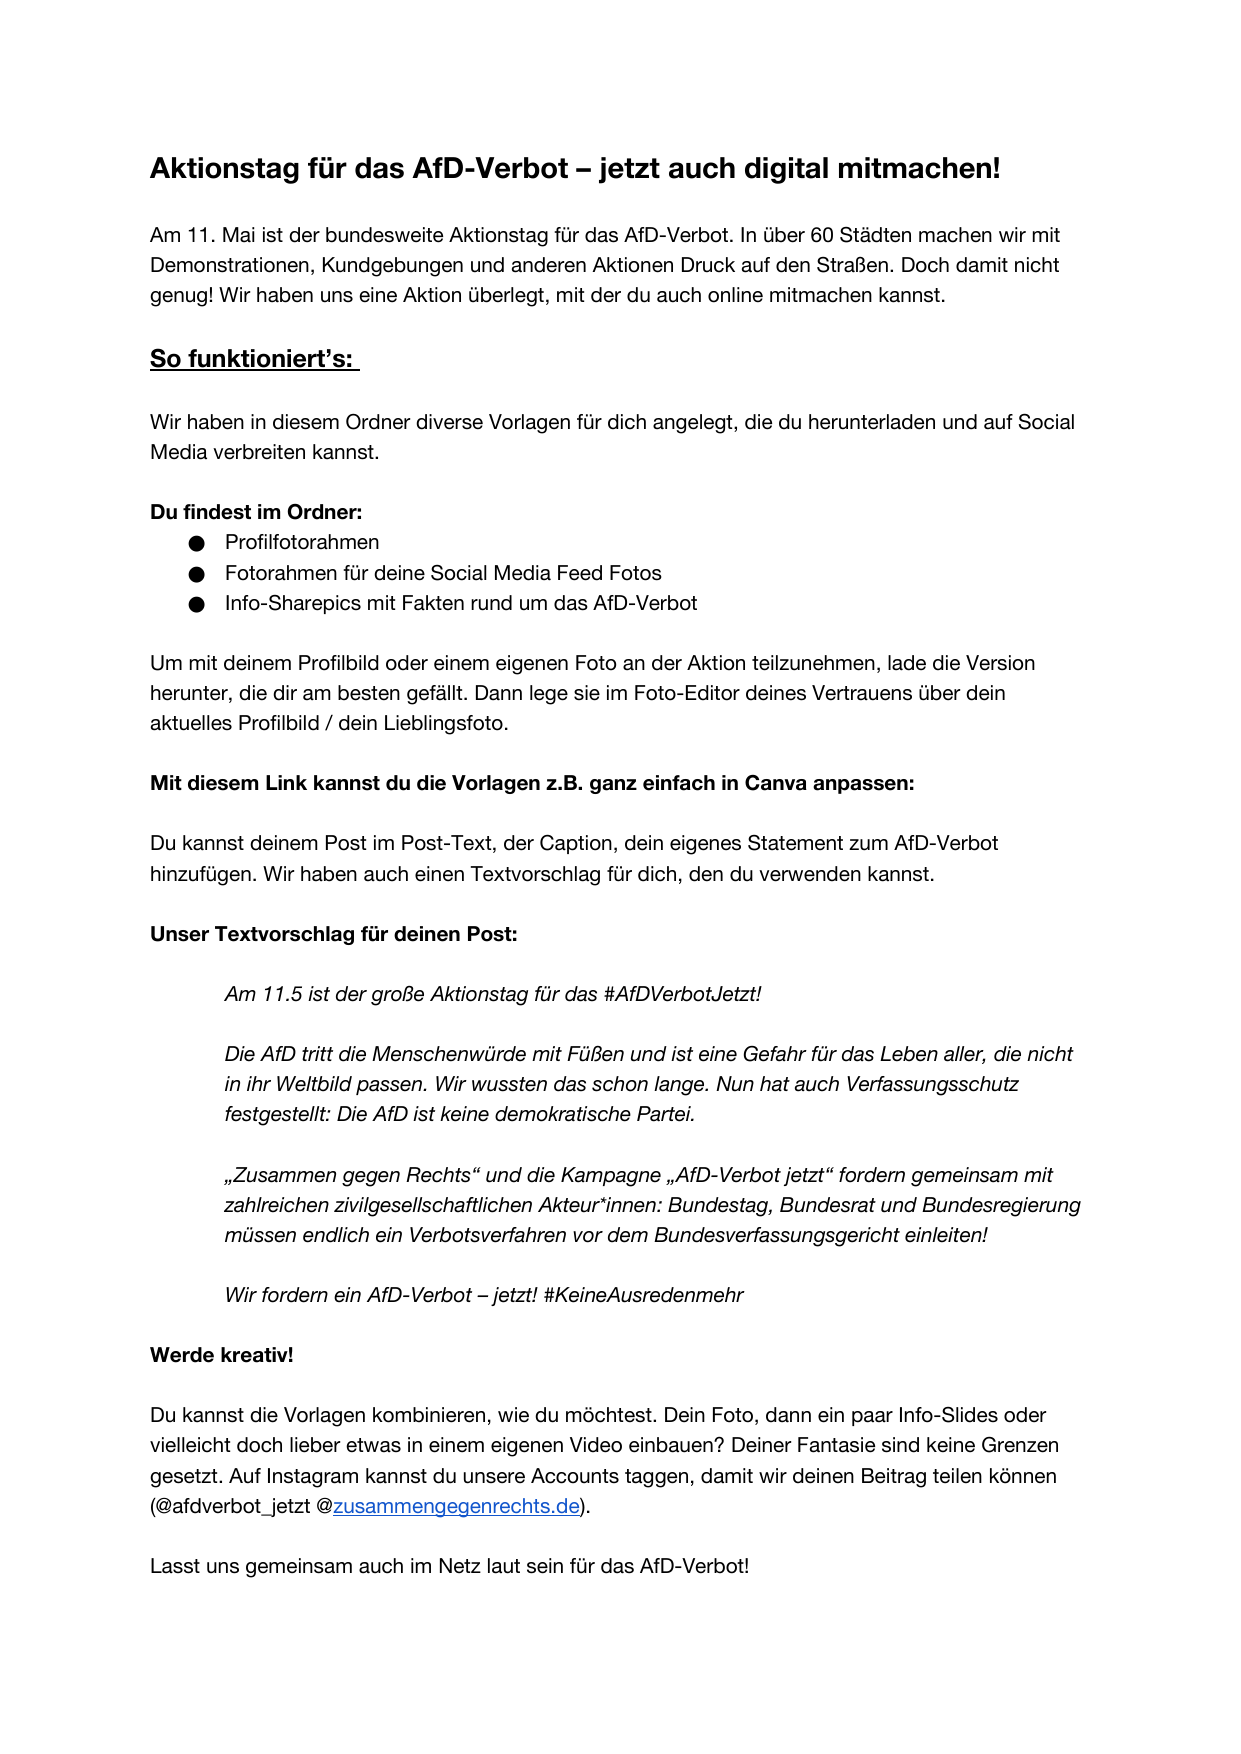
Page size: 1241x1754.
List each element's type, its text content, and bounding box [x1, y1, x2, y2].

text Unser Textvorschlag für deinen Post: [150, 921, 1090, 947]
text „Zusammen gegen Rechts“ und die Kampagne „AfD-Verbot jetzt“ fordern gemeinsam mit zahlreichen zivilgesellschaftlichen Akteur*innen: Bundestag, Bundesrat und Bundesregierung müssen endlich ein Verbotsverfahren vor dem Bundesverfassungsgericht einleiten! [225, 1162, 1090, 1248]
list Info-Sharepics mit Fakten rund um das AfD-Verbot [187, 590, 1090, 616]
text Aktionstag für das AfD-Verbot – jetzt auch digital mitmachen! [150, 150, 1090, 187]
text Die AfD tritt die Menschenwürde mit Füßen und ist eine Gefahr für das Leben aller, die nicht in ihr Weltbild passen. Wir wussten das schon lange. Nun hat auch Verfassungsschutz festgestellt: Die AfD ist keine demokratische Partei. [225, 1041, 1090, 1128]
text Um mit deinem Profilbild oder einem eigenen Foto an der Aktion teilzunehmen, lade die Version herunter, die dir am besten gefällt. Dann lege sie im Foto-Editor deines Vertrauens über dein aktuelles Profilbild / dein Lieblingsfoto. [150, 650, 1090, 736]
text So funktioniert’s: [150, 343, 1090, 374]
text Wir fordern ein AfD-Verbot – jetzt! #KeineAusredenmehr [225, 1282, 1090, 1308]
text Wir haben in diesem Ordner diverse Vorlagen für dich angelegt, die du herunterladen und auf Social Media verbreiten kannst. [150, 409, 1090, 465]
text Lasst uns gemeinsam auch im Netz laut sein für das AfD-Verbot! [150, 1553, 1090, 1579]
list Fotorahmen für deine Social Media Feed Fotos [187, 559, 1090, 586]
text Du findest im Ordner: [150, 499, 1090, 526]
list Profilfotorahmen [187, 529, 1090, 556]
text Du kannst deinem Post im Post-Text, der Caption, dein eigenes Statement zum AfD-Verbot hinzufügen. Wir haben auch einen Textvorschlag für dich, den du verwenden kannst. [150, 831, 1090, 887]
text Werde kreativ! [150, 1342, 1090, 1368]
text Am 11.5 ist der große Aktionstag für das #AfDVerbotJetzt! [225, 981, 1090, 1007]
text Mit diesem Link kannst du die Vorlagen z.B. ganz einfach in Canva anpassen: [150, 770, 1090, 797]
text Am 11. Mai ist der bundesweite Aktionstag für das AfD-Verbot. In über 60 Städten machen wir mit Demonstrationen, Kundgebungen und anderen Aktionen Druck auf den Straßen. Doch damit nicht genug! Wir haben uns eine Aktion überlegt, mit der du auch online mitmachen kannst. [150, 222, 1090, 309]
text Du kannst die Vorlagen kombinieren, wie du möchtest. Dein Foto, dann ein paar Info-Slides oder vielleicht doch lieber etwas in einem eigenen Video einbauen? Deiner Fantasie sind keine Grenzen gesetzt. Auf Instagram kannst du unsere Accounts taggen, damit wir deinen Beitrag teilen können (@afdverbot_jetzt @zusammengegenrechts.de). [150, 1402, 1090, 1519]
